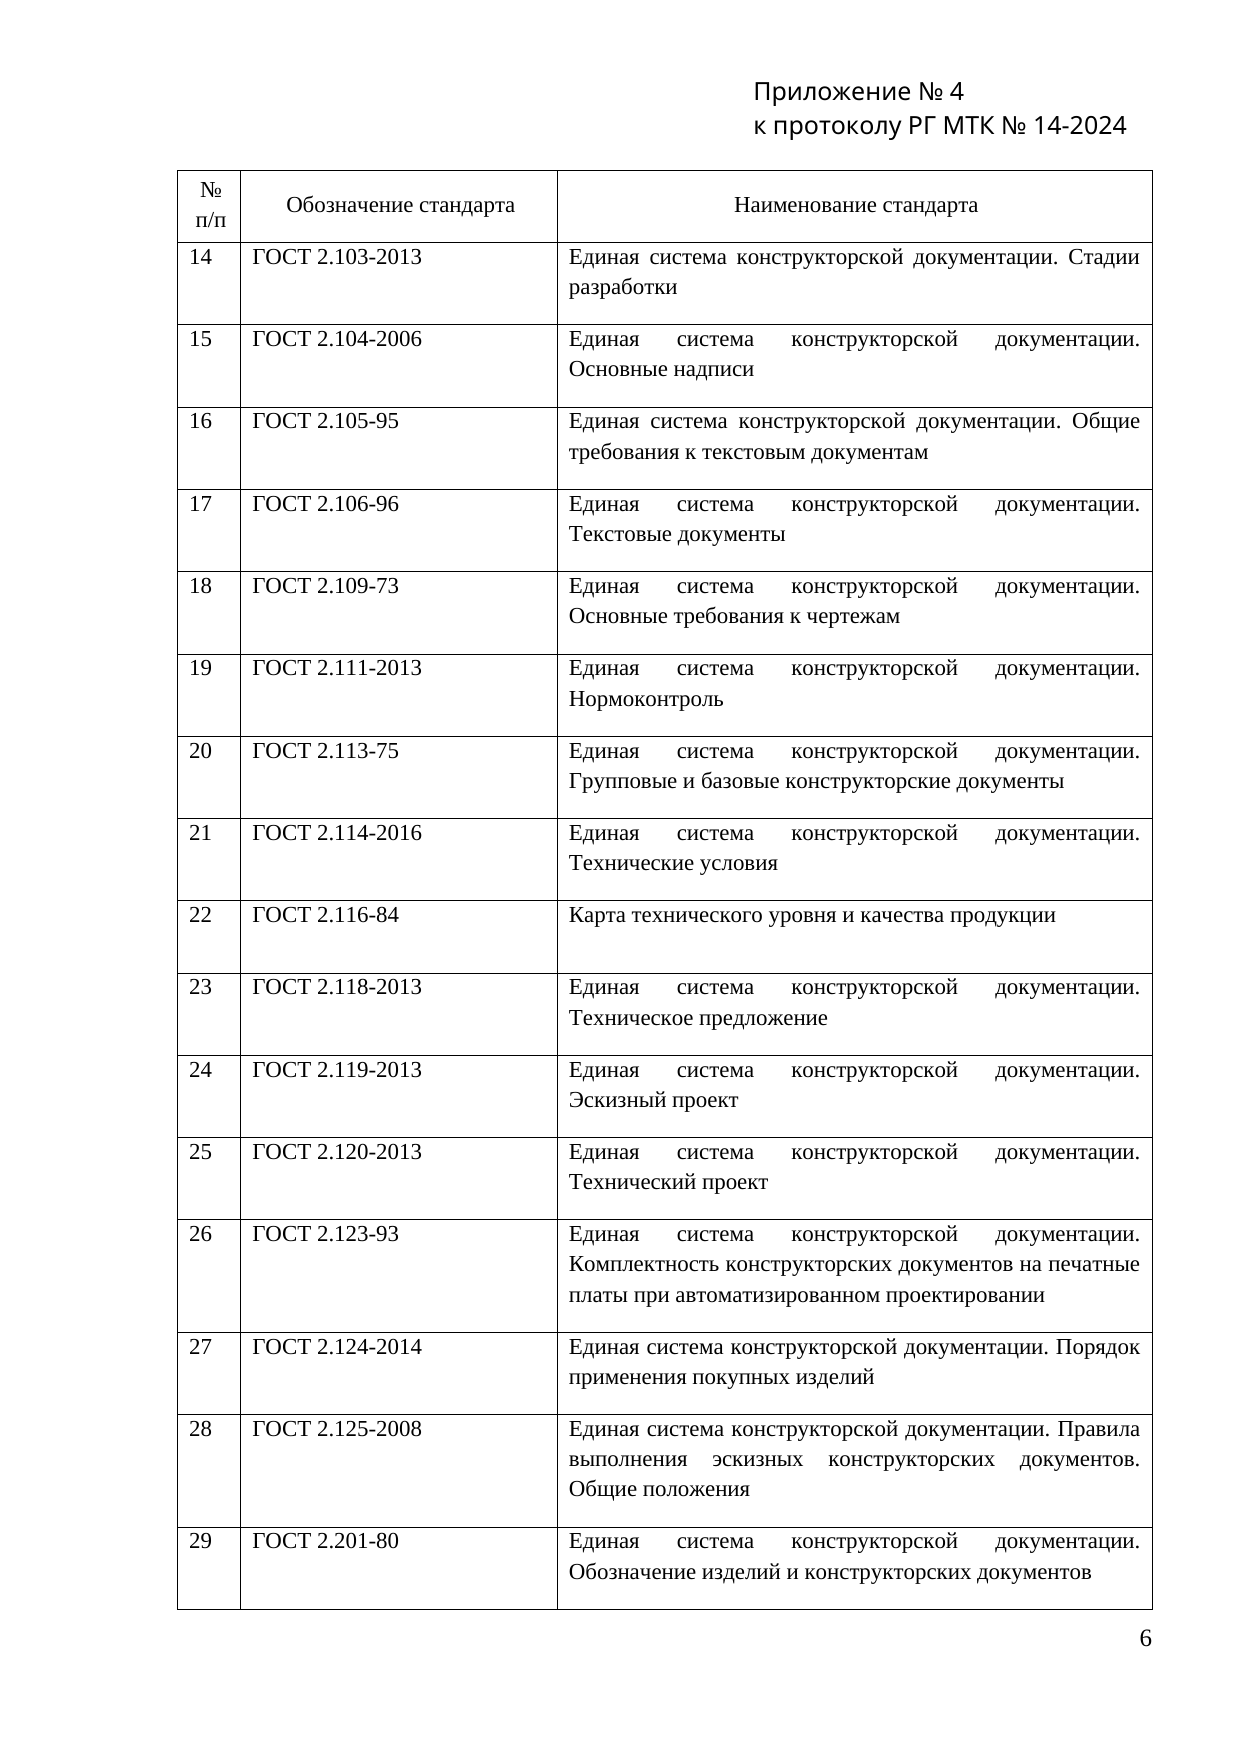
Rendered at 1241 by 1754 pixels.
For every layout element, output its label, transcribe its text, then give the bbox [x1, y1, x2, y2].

table_cell ГОСТ 2.113-75 [241, 737, 557, 818]
table_cell ГОСТ 2.116-84 [241, 901, 557, 972]
table_cell [178, 1056, 240, 1137]
table_header Обозначение стандарта [241, 171, 557, 242]
table_cell Единая система конструкторской документации. Текстовые документы [558, 490, 1152, 571]
table_cell [178, 901, 240, 972]
table_cell Единая система конструкторской документации. Стадии разработки [558, 243, 1152, 324]
table_cell Единая система конструкторской документации. Основные требования к чертежам [558, 572, 1152, 653]
table_cell ГОСТ 2.109-73 [241, 572, 557, 653]
table_cell [178, 490, 240, 571]
table_cell [178, 572, 240, 653]
table_cell ГОСТ 2.111-2013 [241, 655, 557, 736]
table_cell Единая система конструкторской документации. Технический проект [558, 1138, 1152, 1219]
table_cell Единая система конструкторской документации. Техническое предложение [558, 974, 1152, 1055]
table_header Наименование стандарта [558, 171, 1152, 242]
table_cell [178, 1220, 240, 1332]
table_cell [178, 737, 240, 818]
table_cell [178, 819, 240, 900]
table_cell Карта технического уровня и качества продукции [558, 901, 1152, 972]
table_cell [178, 408, 240, 489]
table_cell Единая система конструкторской документации. Правила выполнения эскизных конструкторских документов. Общие положения [558, 1415, 1152, 1527]
table_cell ГОСТ 2.201-80 [241, 1528, 557, 1609]
table_cell [178, 974, 240, 1055]
table_cell ГОСТ 2.106-96 [241, 490, 557, 571]
table_cell [178, 1415, 240, 1527]
table_cell Единая система конструкторской документации. Нормоконтроль [558, 655, 1152, 736]
table_cell Единая система конструкторской документации. Групповые и базовые конструкторские документы [558, 737, 1152, 818]
table_cell ГОСТ 2.120-2013 [241, 1138, 557, 1219]
table_cell ГОСТ 2.105-95 [241, 408, 557, 489]
table_cell Единая система конструкторской документации. Общие требования к текстовым документам [558, 408, 1152, 489]
table_cell Единая система конструкторской документации. Эскизный проект [558, 1056, 1152, 1137]
table_cell Единая система конструкторской документации. Технические условия [558, 819, 1152, 900]
table_cell ГОСТ 2.103-2013 [241, 243, 557, 324]
table_cell ГОСТ 2.114-2016 [241, 819, 557, 900]
table_cell Единая система конструкторской документации. Основные надписи [558, 325, 1152, 407]
table_cell [178, 1528, 240, 1609]
table_cell Единая система конструкторской документации. Порядок применения покупных изделий [558, 1333, 1152, 1414]
table_cell [178, 655, 240, 736]
table_cell ГОСТ 2.123-93 [241, 1220, 557, 1332]
table_cell ГОСТ 2.119-2013 [241, 1056, 557, 1137]
table_cell ГОСТ 2.125-2008 [241, 1415, 557, 1527]
table_cell [178, 243, 240, 324]
table_cell ГОСТ 2.124-2014 [241, 1333, 557, 1414]
table_cell ГОСТ 2.118-2013 [241, 974, 557, 1055]
table_cell [178, 325, 240, 407]
table_cell [178, 1333, 240, 1414]
table_cell [178, 1138, 240, 1219]
table_cell ГОСТ 2.104-2006 [241, 325, 557, 407]
table_cell Единая система конструкторской документации. Комплектность конструкторских документов на печатные платы при автоматизированном проектировании [558, 1220, 1152, 1332]
table_header № п/п [178, 171, 240, 242]
table_cell Единая система конструкторской документации. Обозначение изделий и конструкторских документов [558, 1528, 1152, 1609]
